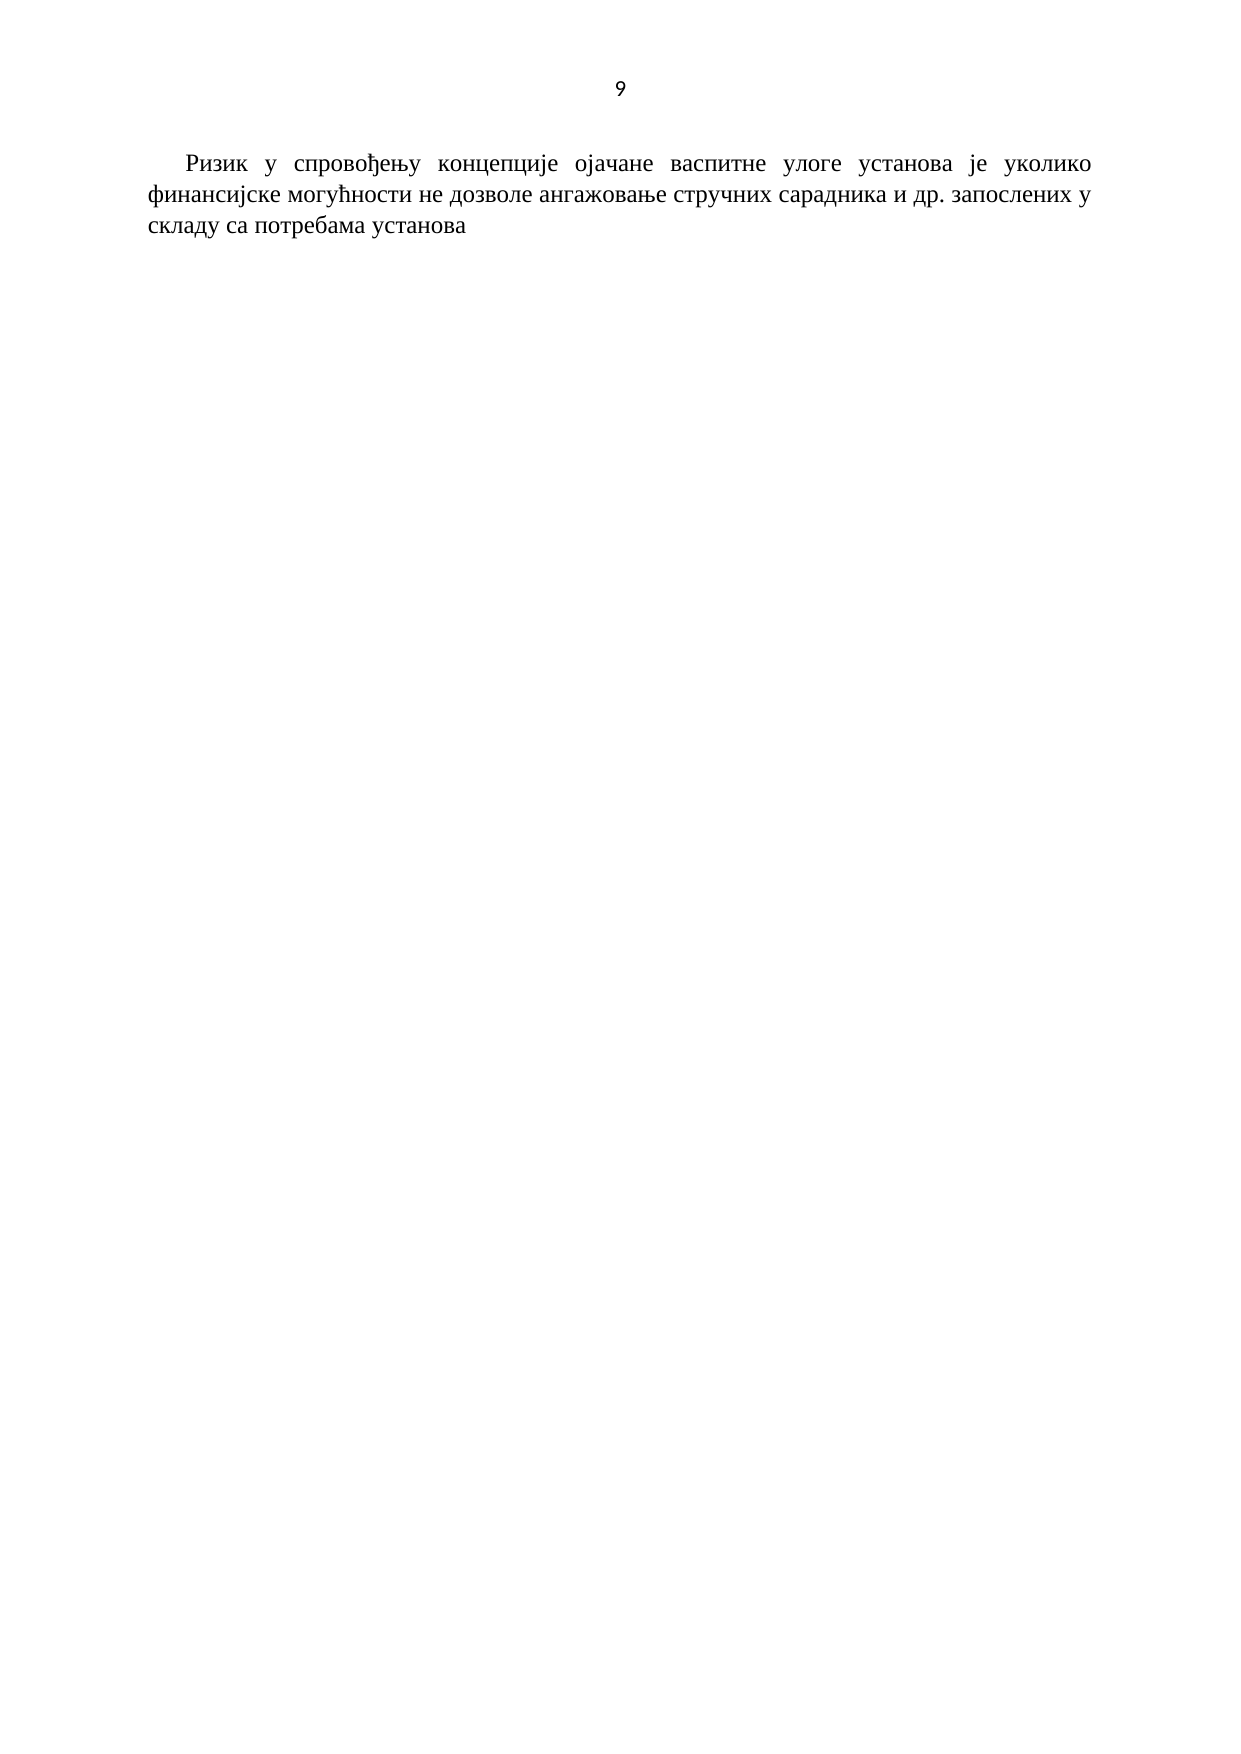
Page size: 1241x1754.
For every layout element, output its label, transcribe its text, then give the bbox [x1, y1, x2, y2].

text Ризик у спровођењу концепције ојачане васпитне улоге установа је уколико финансијске могућности не дозволе ангажовање стручних сарадника и др. запослених у складу са потребама установа [148, 148, 1093, 238]
